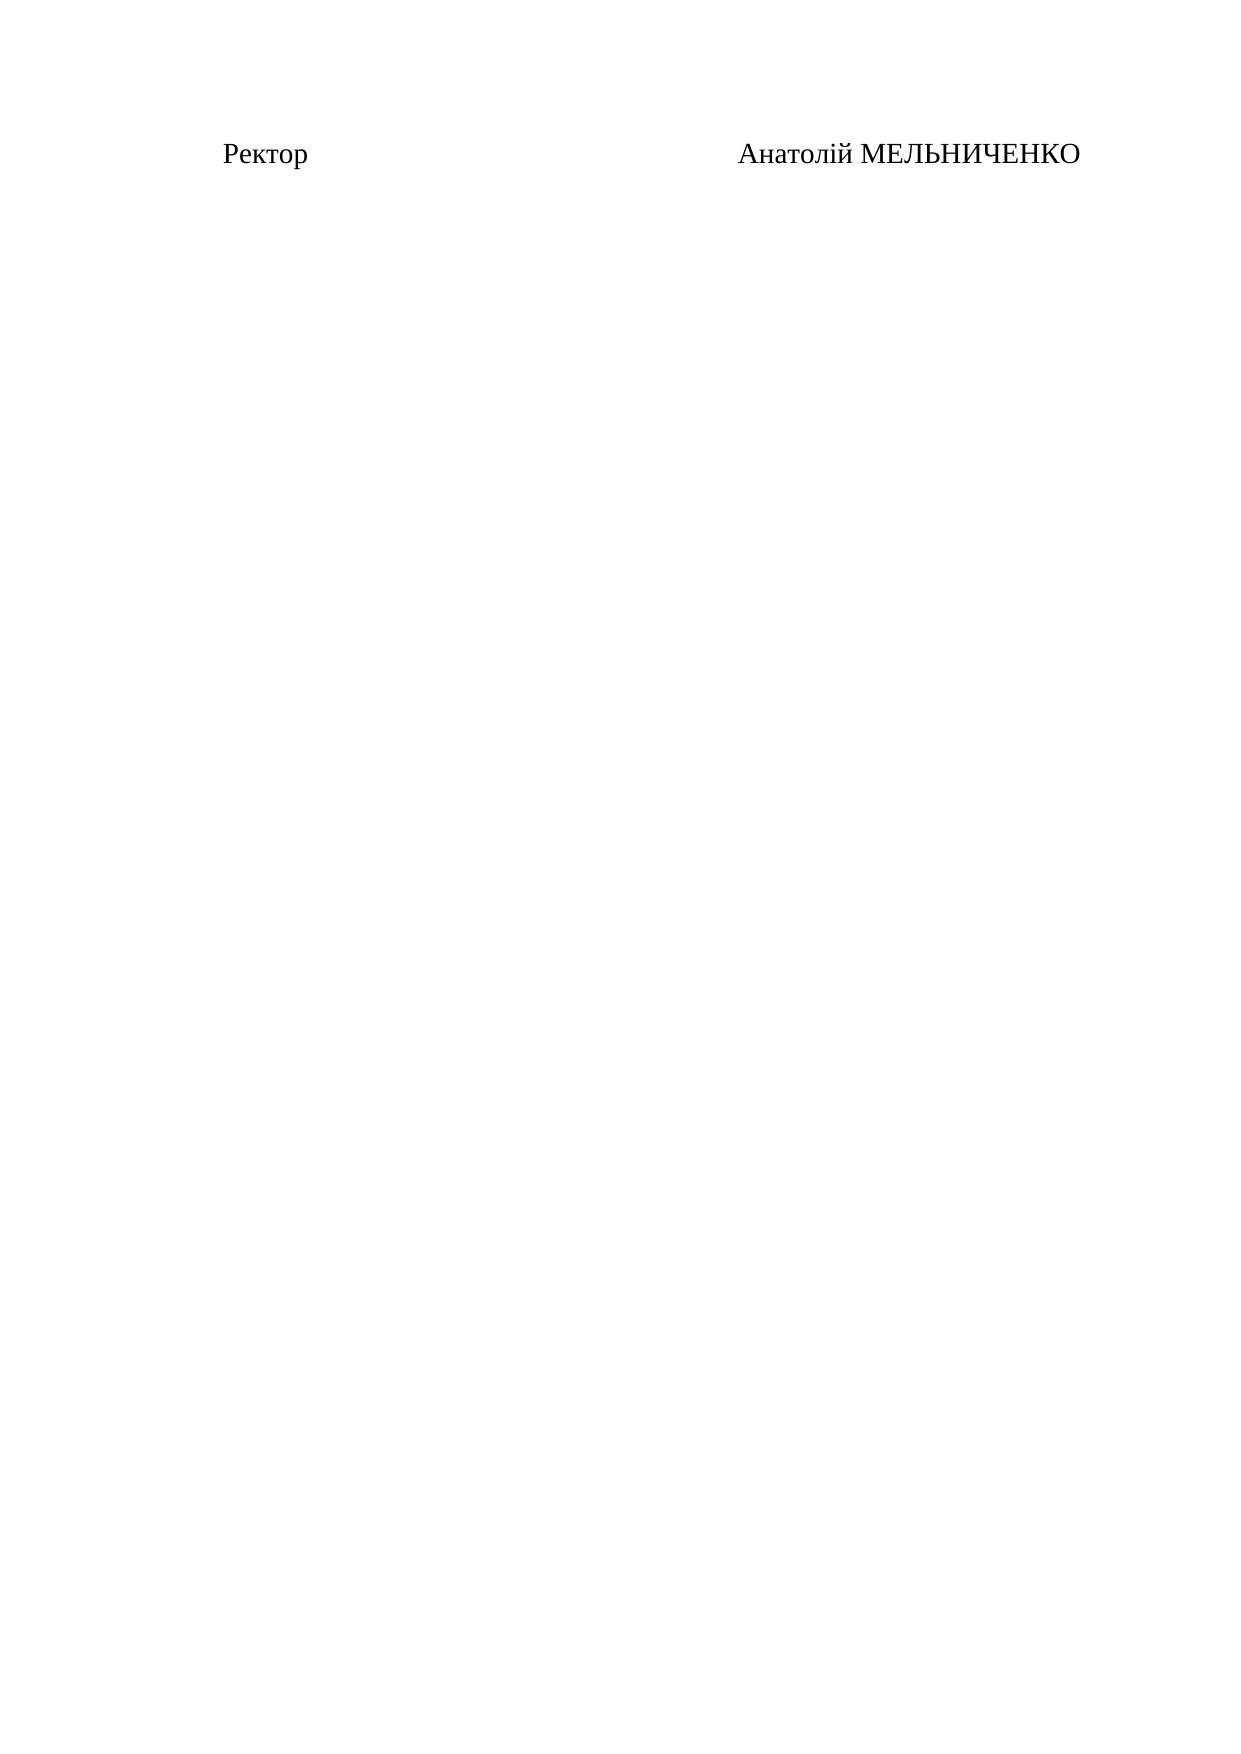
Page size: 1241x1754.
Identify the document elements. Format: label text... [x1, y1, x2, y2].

text Ректор Анатолій МЕЛЬНИЧЕНКО [148, 136, 1152, 170]
